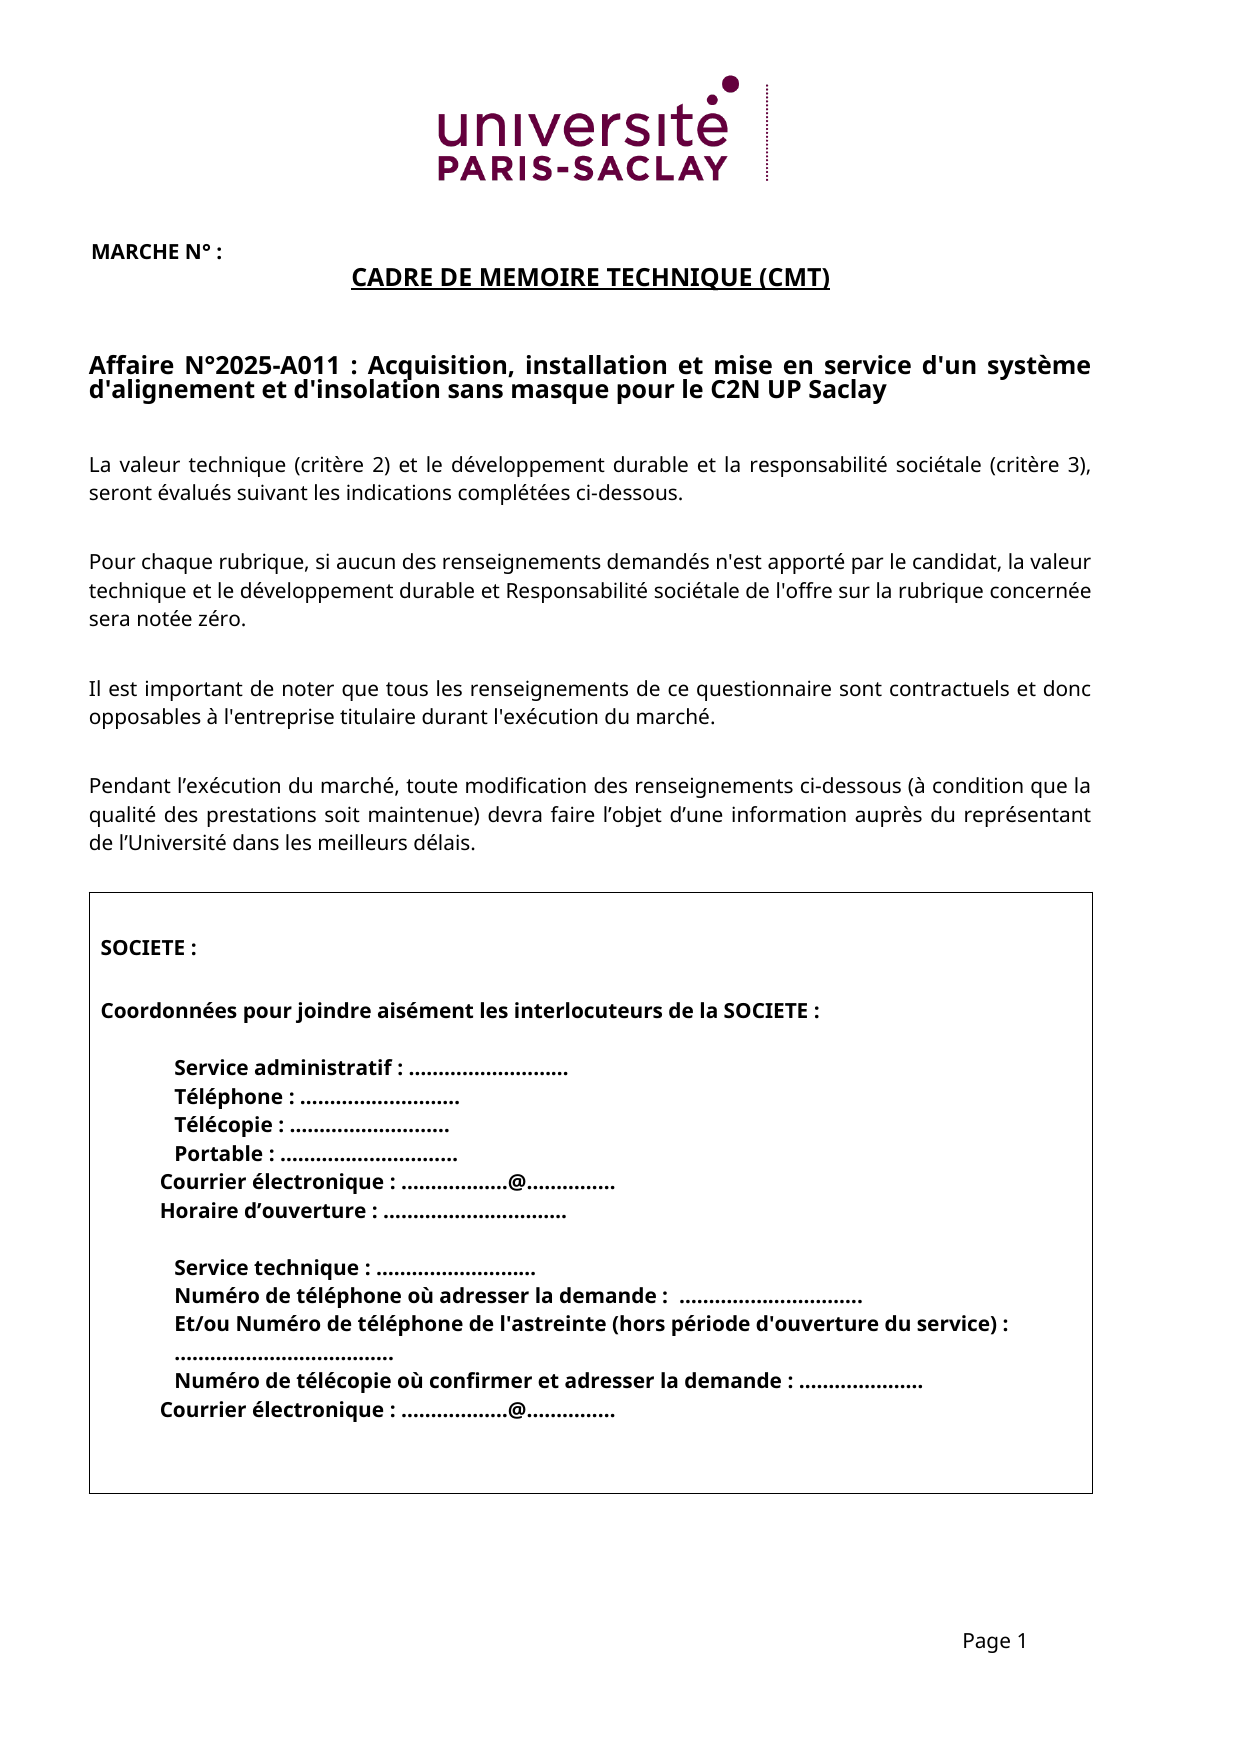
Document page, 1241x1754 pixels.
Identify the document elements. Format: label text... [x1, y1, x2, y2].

text Pour chaque rubrique, si aucun des renseignements demandés n'est apporté par le candidat, la valeur technique et le développement durable et Responsabilité sociétale de l'offre sur la rubrique concernée sera notée zéro. [89, 547, 1093, 633]
table_header SOCIETE : Coordonnées pour joindre aisément les interlocuteurs de la SOCIETE : Service administratif : ……………………… Téléphone : ……………………… Télécopie : ……………………… Portable : ………………………… Courrier électronique : ………………@…………… Horaire d’ouverture : …………………………. Service technique : ……………………… Numéro de téléphone où adresser la demande : …………………………. Et/ou Numéro de téléphone de l'astreinte (hors période d'ouverture du service) : ………………………………. Numéro de télécopie où confirmer et adresser la demande : ………………… Courrier électronique : ………………@…………… [90, 893, 1092, 1493]
text Il est important de noter que tous les renseignements de ce questionnaire sont contractuels et donc opposables à l'entreprise titulaire durant l'exécution du marché. [89, 674, 1093, 731]
text Affaire N°2025-A011 : Acquisition, installation et mise en service d'un système d'alignement et d'insolation sans masque pour le C2N UP Saclay [89, 355, 1093, 403]
text Pendant l’exécution du marché, toute modification des renseignements ci-dessous (à condition que la qualité des prestations soit maintenue) devra faire l’objet d’une information auprès du représentant de l’Université dans les meilleurs délais. [89, 772, 1093, 857]
text MARCHE N° : [91, 238, 1091, 265]
text CADRE DE MEMOIRE TECHNIQUE (CMT) [91, 265, 1091, 292]
text La valeur technique (critère 2) et le développement durable et la responsabilité sociétale (critère 3), seront évalués suivant les indications complétées ci-dessous. [89, 450, 1093, 507]
picture [412, 47, 769, 207]
